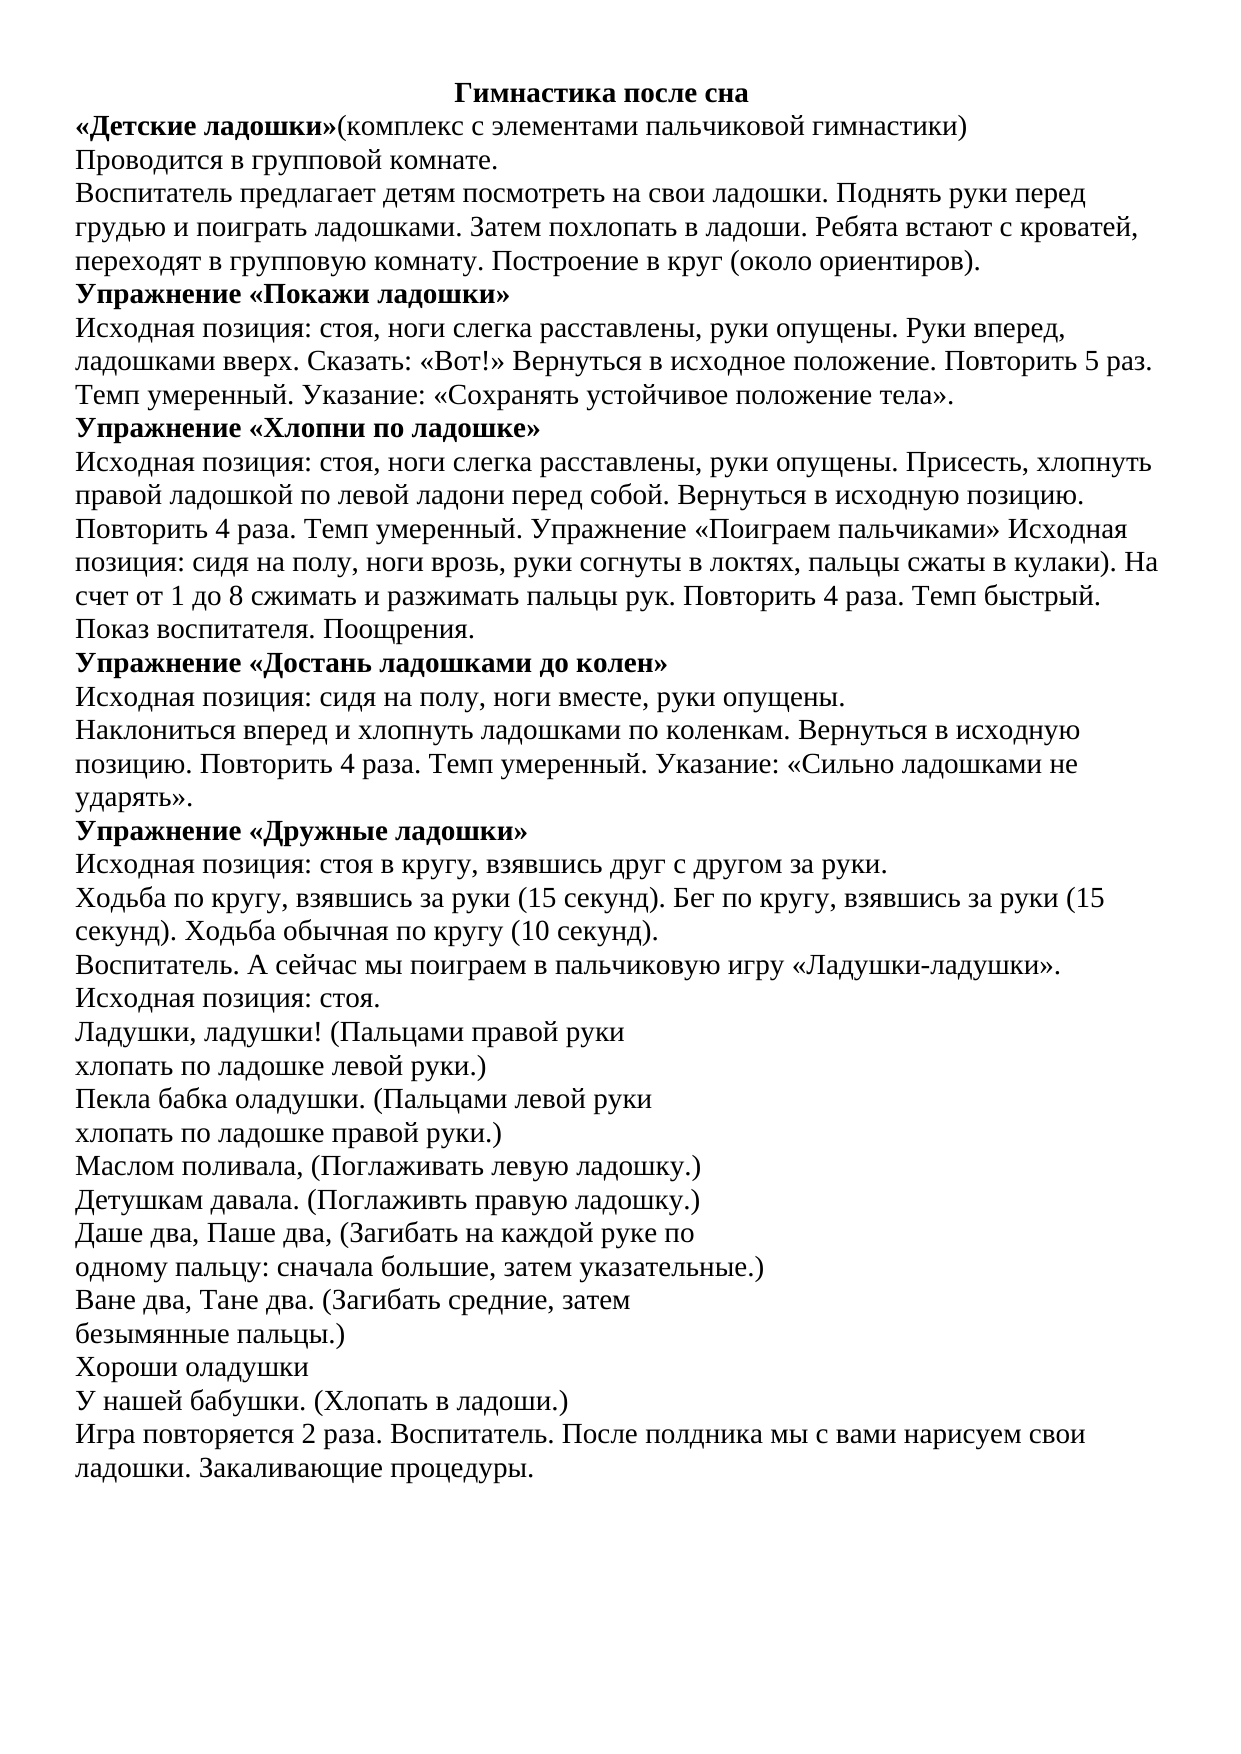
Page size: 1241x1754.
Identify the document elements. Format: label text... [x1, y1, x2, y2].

text Ване два, Тане два. (Загибать средние, затем [75, 1282, 1165, 1316]
text Игра повторяется 2 раза. Воспитатель. После полдника мы с вами нарисуем свои ладошки. Закаливающие процедуры. [75, 1417, 1165, 1484]
text хлопать по ладошке левой руки.) [75, 1048, 1165, 1081]
text Пекла бабка оладушки. (Пальцами левой руки [75, 1081, 1165, 1115]
text безымянные пальцы.) [75, 1316, 1165, 1349]
text Исходная позиция: стоя, ноги слегка расставлены, руки опущены. Присесть, хлопнуть правой ладошкой по левой ладони перед собой. Вернуться в исходную позицию. Повторить 4 раза. Темп умеренный. Упражнение «Поиграем пальчиками» Исходная позиция: сидя на полу, ноги врозь, руки согнуты в локтях, пальцы сжаты в кулаки). На счет от 1 до 8 сжимать и разжимать пальцы рук. Повторить 4 раза. Темп быстрый. Показ воспитателя. Поощрения. [75, 444, 1165, 645]
text одному пальцу: сначала большие, затем указательные.) [75, 1249, 1165, 1282]
text Ладушки, ладушки! (Пальцами правой руки [75, 1014, 1165, 1048]
text Исходная позиция: сидя на полу, ноги вместе, руки опущены. [75, 679, 1165, 712]
text Детушкам давала. (Поглаживть правую ладошку.) [75, 1182, 1165, 1215]
text хлопать по ладошке правой руки.) [75, 1115, 1165, 1148]
text «Детские ладошки»(комплекс с элементами пальчиковой гимнастики) [75, 108, 1165, 142]
text Исходная позиция: стоя в кругу, взявшись друг с другом за руки. [75, 846, 1165, 880]
text Маслом поливала, (Поглаживать левую ладошку.) [75, 1148, 1165, 1182]
text Упражнение «Хлопни по ладошке» [75, 410, 1165, 444]
text Воспитатель предлагает детям посмотреть на свои ладошки. Поднять руки перед грудью и поиграть ладошками. Затем похлопать в ладоши. Ребята встают с кроватей, переходят в групповую комнату. Построение в круг (около ориентиров). [75, 176, 1165, 276]
text Гимнастика после сна [75, 75, 1165, 108]
text Упражнение «Покажи ладошки» [75, 276, 1165, 310]
text У нашей бабушки. (Хлопать в ладоши.) [75, 1383, 1165, 1417]
text Проводится в групповой комнате. [75, 142, 1165, 176]
text Ходьба по кругу, взявшись за руки (15 секунд). Бег по кругу, взявшись за руки (15 секунд). Ходьба обычная по кругу (10 секунд). [75, 880, 1165, 947]
text Упражнение «Дружные ладошки» [75, 813, 1165, 846]
text Упражнение «Достань ладошками до колен» [75, 645, 1165, 679]
text Исходная позиция: стоя, ноги слегка расставлены, руки опущены. Руки вперед, ладошками вверх. Сказать: «Вот!» Вернуться в исходное положение. Повторить 5 раз. Темп умеренный. Указание: «Сохранять устойчивое положение тела». [75, 310, 1165, 410]
text Исходная позиция: стоя. [75, 981, 1165, 1014]
text Воспитатель. А сейчас мы поиграем в пальчиковую игру «Ладушки-ладушки». [75, 947, 1165, 981]
text Хороши оладушки [75, 1349, 1165, 1383]
text Даше два, Паше два, (Загибать на каждой руке по [75, 1215, 1165, 1249]
text Наклониться вперед и хлопнуть ладошками по коленкам. Вернуться в исходную позицию. Повторить 4 раза. Темп умеренный. Указание: «Сильно ладошками не ударять». [75, 712, 1165, 813]
